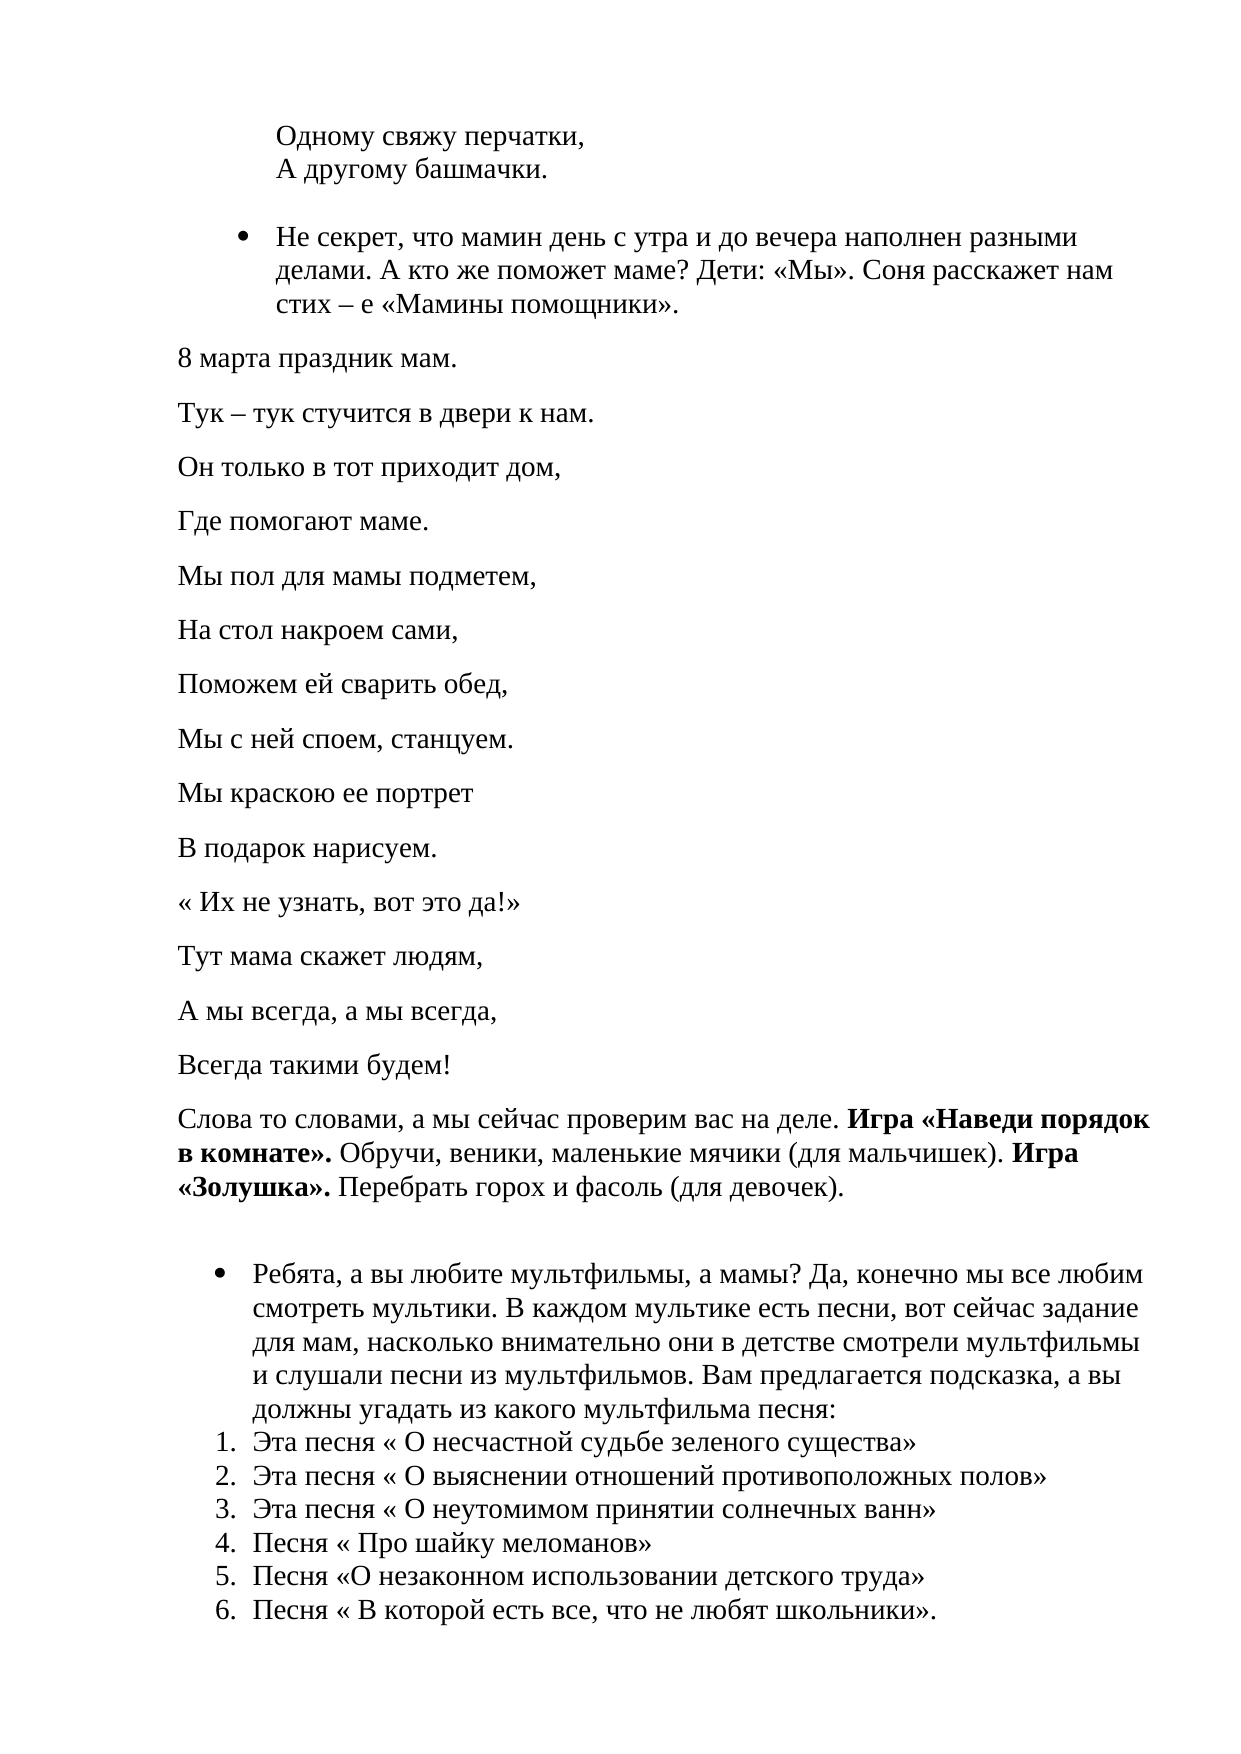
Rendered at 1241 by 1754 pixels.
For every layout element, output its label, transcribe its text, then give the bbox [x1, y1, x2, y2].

list Песня «О незаконном использовании детского труда» [215, 1558, 1152, 1592]
list А другому башмачки. [276, 152, 1152, 185]
list Эта песня « О неутомимом принятии солнечных ванн» [215, 1491, 1152, 1525]
text « Их не узнать, вот это да!» [177, 884, 1152, 918]
list Ребята, а вы любите мультфильмы, а мамы? Да, конечно мы все любим смотреть мультики. В каждом мультике есть песни, вот сейчас задание для мам, насколько внимательно они в детстве смотрели мультфильмы и слушали песни из мультфильмов. Вам предлагается подсказка, а вы должны угадать из какого мультфильма песня: [215, 1257, 1152, 1424]
list Песня « Про шайку меломанов» [215, 1525, 1152, 1558]
text В подарок нарисуем. [177, 830, 1152, 863]
text На стол накроем сами, [177, 612, 1152, 646]
text Слова то словами, а мы сейчас проверим вас на деле. Игра «Наведи порядок в комнате». Обручи, веники, маленькие мячики (для мальчишек). Игра «Золушка». Перебрать горох и фасоль (для девочек). [177, 1102, 1152, 1202]
text Мы краскою ее портрет [177, 775, 1152, 809]
text А мы всегда, а мы всегда, [177, 993, 1152, 1026]
text Мы пол для мамы подметем, [177, 558, 1152, 591]
list Эта песня « О несчастной судьбе зеленого существа» [215, 1424, 1152, 1458]
list Не секрет, что мамин день с утра и до вечера наполнен разными делами. А кто же поможет маме? Дети: «Мы». Соня расскажет нам стих – е «Мамины помощники». [238, 219, 1152, 319]
list Эта песня « О выяснении отношений противоположных полов» [215, 1458, 1152, 1491]
text Он только в тот приходит дом, [177, 449, 1152, 483]
text Мы с ней споем, станцуем. [177, 721, 1152, 754]
list Песня « В которой есть все, что не любят школьники». [215, 1592, 1152, 1626]
text Где помогают маме. [177, 503, 1152, 537]
text Тук – тук стучится в двери к нам. [177, 395, 1152, 428]
list Одному свяжу перчатки, [276, 118, 1152, 152]
text Тут мама скажет людям, [177, 938, 1152, 972]
text 8 марта праздник мам. [177, 340, 1152, 374]
text Поможем ей сварить обед, [177, 667, 1152, 700]
text Всегда такими будем! [177, 1047, 1152, 1081]
